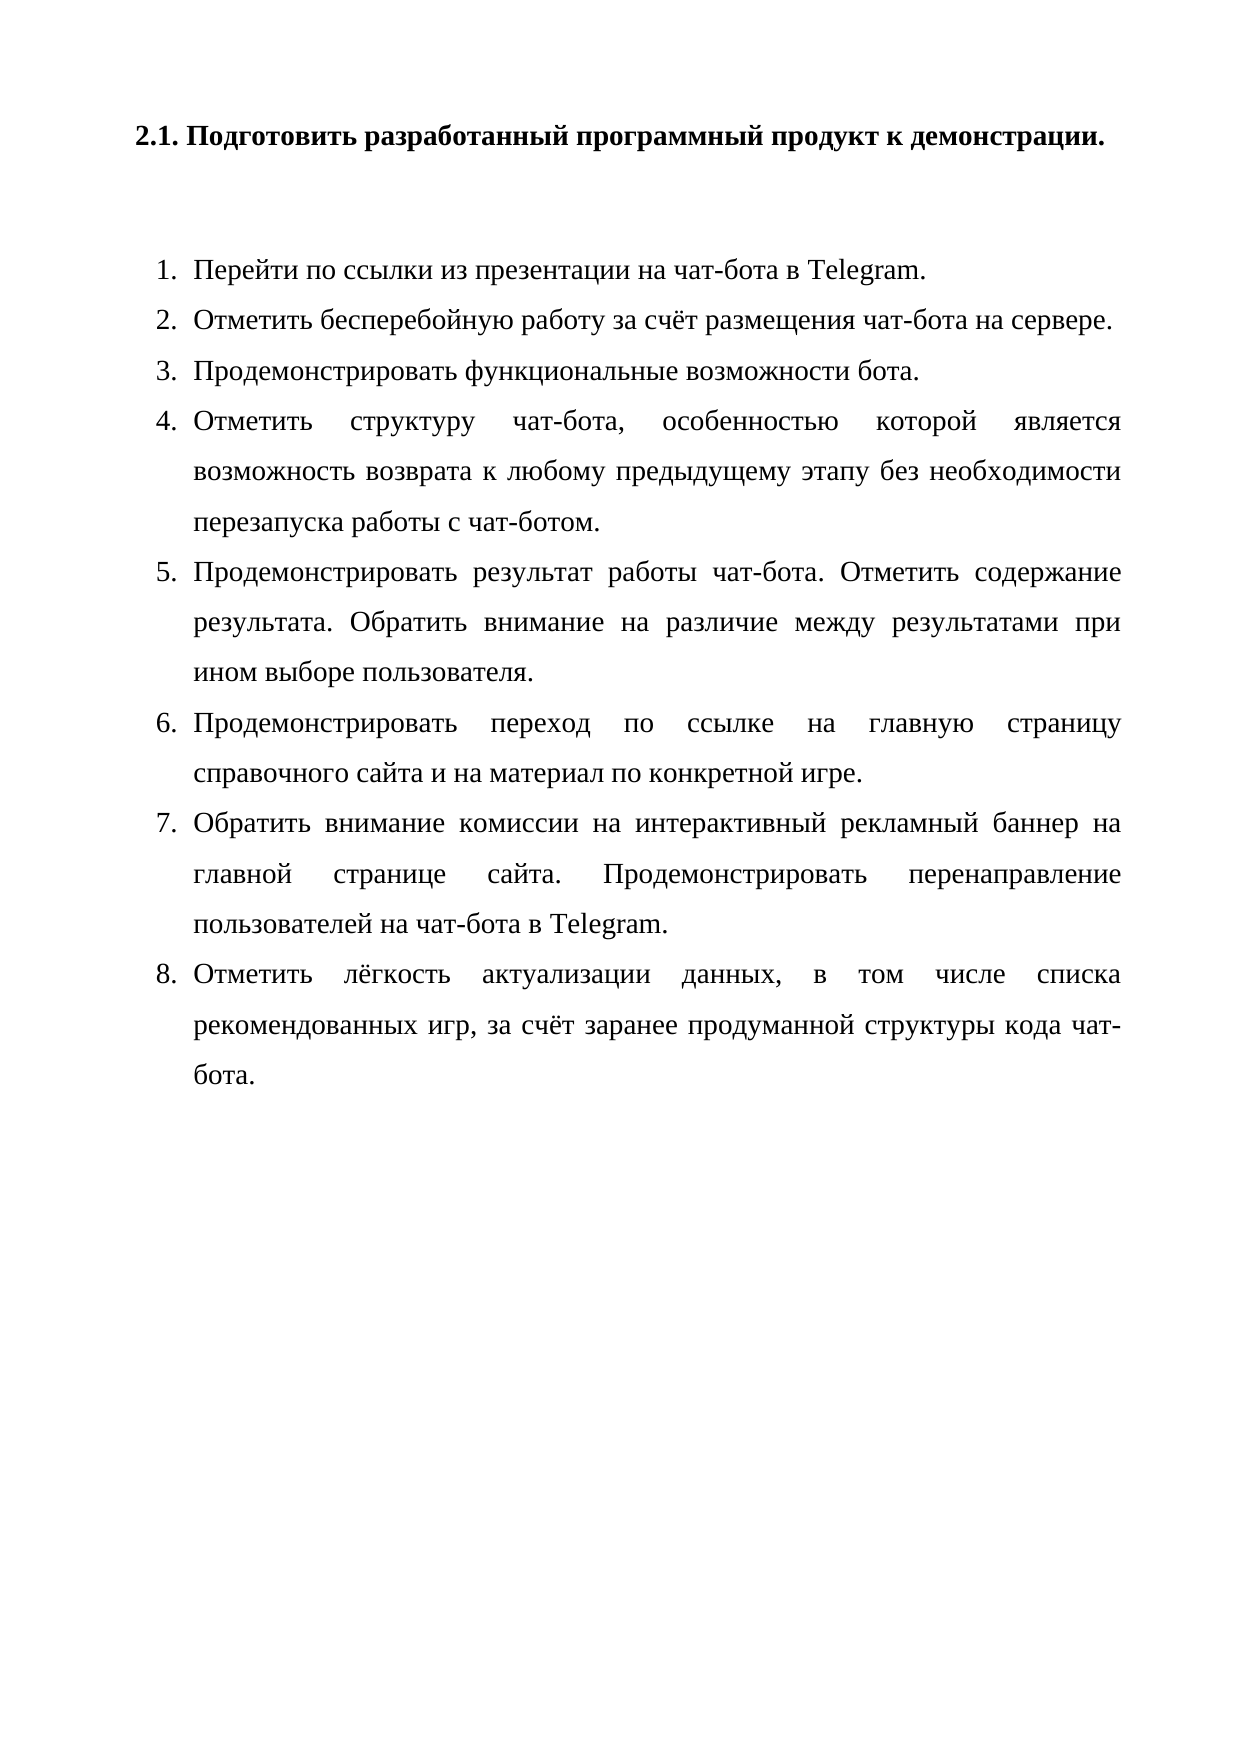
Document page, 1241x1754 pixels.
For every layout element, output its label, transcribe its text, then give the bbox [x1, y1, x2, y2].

list Отметить бесперебойную работу за счёт размещения чат-бота на сервере. [156, 302, 1122, 336]
list Продемонстрировать функциональные возможности бота. [156, 353, 1122, 386]
list Отметить структуру чат-бота, особенностью которой является возможность возврата к любому предыдущему этапу без необходимости перезапуска работы с чат-ботом. [156, 403, 1122, 537]
list Продемонстрировать результат работы чат-бота. Отметить содержание результата. Обратить внимание на различие между результатами при ином выборе пользователя. [156, 554, 1122, 688]
text 2.1. Подготовить разработанный программный продукт к демонстрации. [118, 118, 1122, 152]
list Перейти по ссылки из презентации на чат-бота в Telegram. [156, 252, 1122, 286]
list Отметить лёгкость актуализации данных, в том числе списка рекомендованных игр, за счёт заранее продуманной структуры кода чат-бота. [156, 956, 1122, 1091]
list Продемонстрировать переход по ссылке на главную страницу справочного сайта и на материал по конкретной игре. [156, 705, 1122, 789]
list Обратить внимание комиссии на интерактивный рекламный баннер на главной странице сайта. Продемонстрировать перенаправление пользователей на чат-бота в Telegram. [156, 806, 1122, 940]
